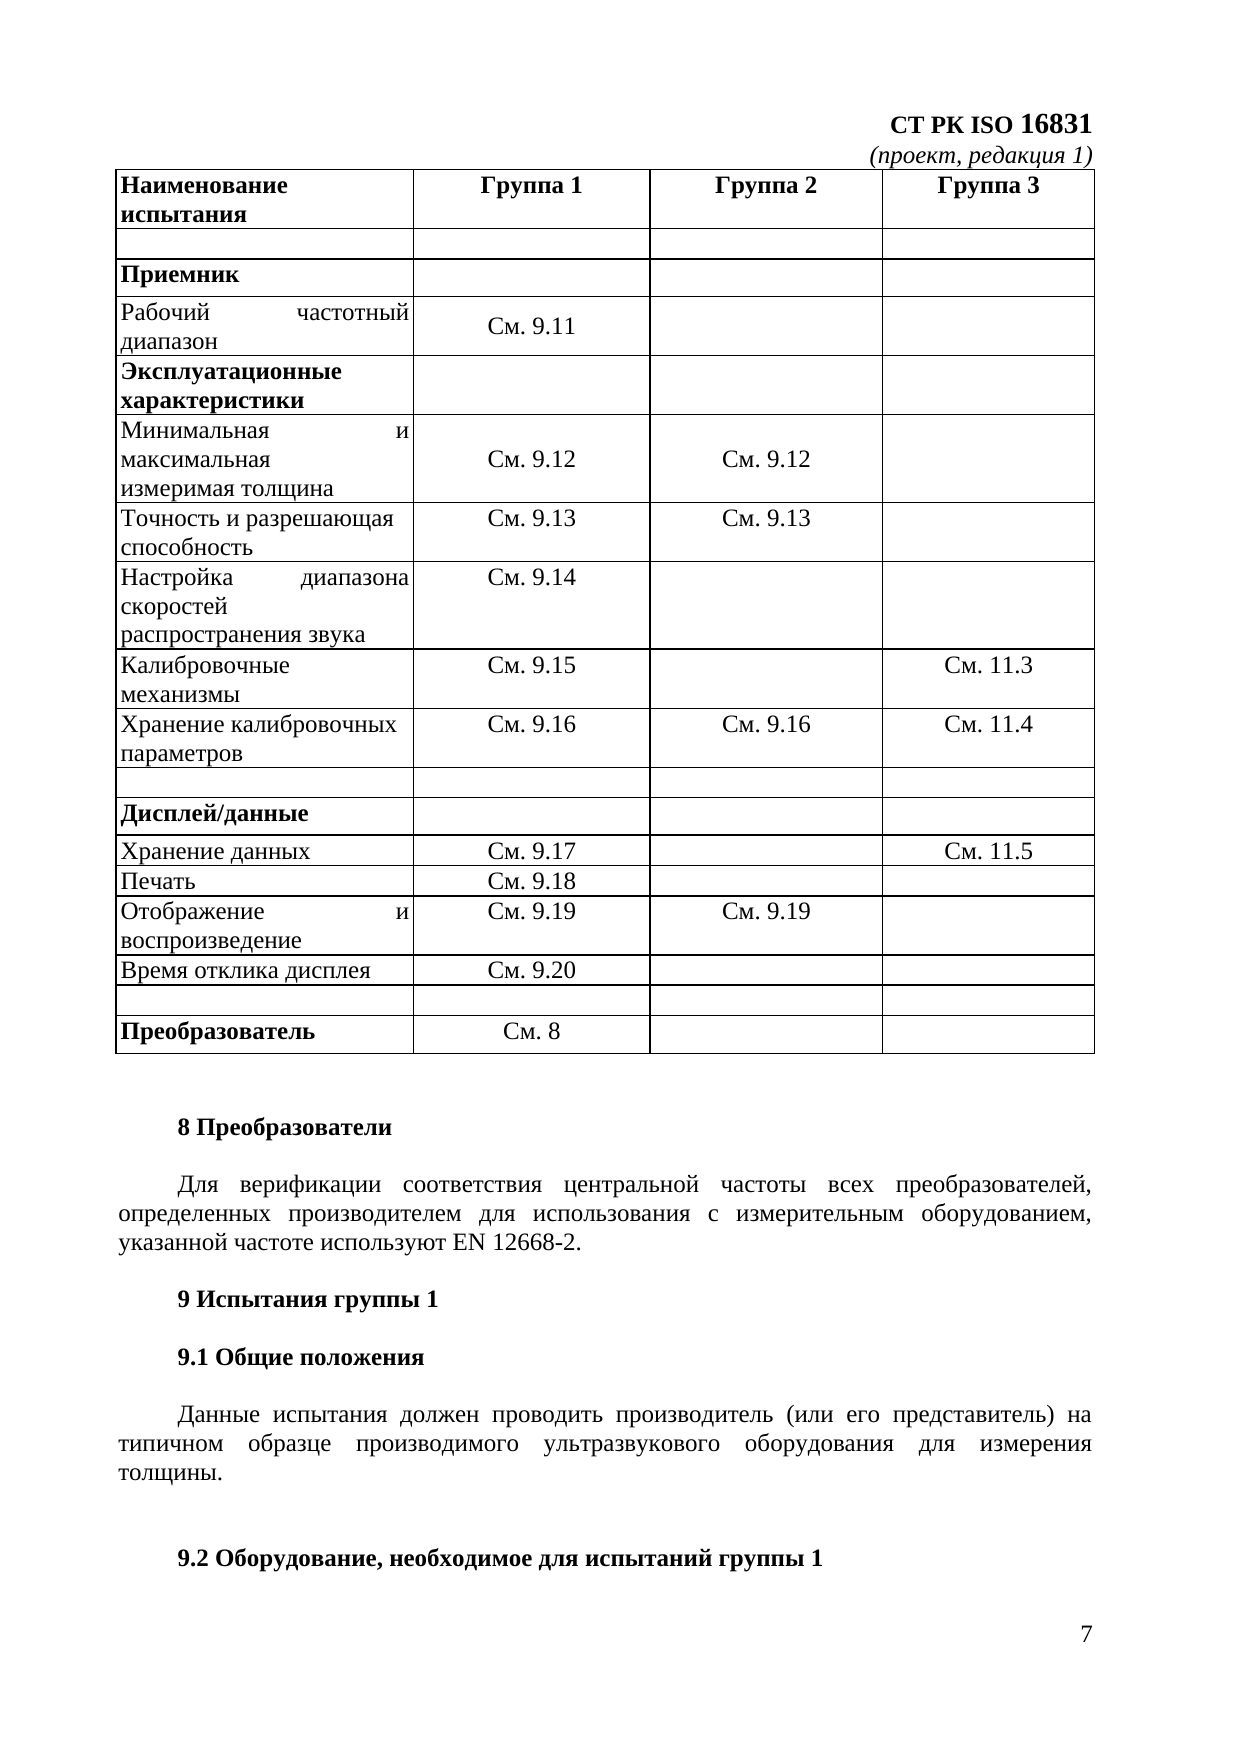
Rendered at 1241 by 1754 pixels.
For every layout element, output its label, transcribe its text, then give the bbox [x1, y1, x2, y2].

table_cell [883, 356, 1094, 414]
table_cell Калибровочные механизмы [117, 650, 413, 707]
table_cell [117, 229, 413, 258]
table_cell [883, 562, 1094, 648]
table_cell [414, 768, 649, 797]
table_cell Хранение калибровочных параметров [117, 709, 413, 766]
table_cell [883, 798, 1094, 834]
table_cell См. 11.4 [883, 709, 1094, 766]
text 9.1 Общие положения [118, 1342, 1092, 1370]
table_cell См. 8 [414, 1016, 649, 1053]
table_cell См. 9.17 [414, 836, 649, 864]
table_cell [883, 503, 1094, 561]
table_cell См. 11.3 [883, 650, 1094, 707]
table_cell См. 9.16 [414, 709, 649, 766]
table_cell См. 9.19 [414, 897, 649, 954]
table_cell Рабочий частотный диапазон [117, 297, 413, 354]
table_cell [117, 986, 413, 1014]
table_cell Минимальная и максимальная измеримая толщина [117, 415, 413, 501]
table_cell [651, 260, 882, 296]
table_cell См. 9.12 [414, 415, 649, 501]
table_cell [651, 798, 882, 834]
table_cell Преобразователь [117, 1016, 413, 1053]
text Данные испытания должен проводить производитель (или его представитель) на типичном образце производимого ультразвукового оборудования для измерения толщины. [118, 1399, 1092, 1485]
table_cell См. 9.15 [414, 650, 649, 707]
table_cell [414, 798, 649, 834]
table_cell Хранение данных [117, 836, 413, 864]
text 8 Преобразователи [118, 1112, 1092, 1140]
table_cell Отображение и воспроизведение [117, 897, 413, 954]
table_header Группа 2 [651, 170, 882, 228]
table_cell [651, 768, 882, 797]
table_cell [414, 356, 649, 414]
table_cell Время отклика дисплея [117, 956, 413, 984]
table_cell См. 9.19 [651, 897, 882, 954]
table_cell Эксплуатационные характеристики [117, 356, 413, 414]
table_cell [651, 650, 882, 707]
table_cell См. 9.12 [651, 415, 882, 501]
table_cell [651, 356, 882, 414]
table_cell [883, 229, 1094, 258]
table_cell [883, 986, 1094, 1014]
table_cell [883, 415, 1094, 501]
text 9.2 Оборудование, необходимое для испытаний группы 1 [118, 1543, 1092, 1572]
table_cell Приемник [117, 260, 413, 296]
table_cell См. 9.13 [651, 503, 882, 561]
table_cell Печать [117, 866, 413, 895]
table_cell [651, 956, 882, 984]
table_cell [651, 562, 882, 648]
table_cell Точность и разрешающая способность [117, 503, 413, 561]
table_cell См. 9.20 [414, 956, 649, 984]
table_cell [414, 229, 649, 258]
table_cell См. 9.18 [414, 866, 649, 895]
table_cell [883, 897, 1094, 954]
table_cell См. 9.14 [414, 562, 649, 648]
table_cell Дисплей/данные [117, 798, 413, 834]
table_cell [651, 986, 882, 1014]
table_header Группа 1 [414, 170, 649, 228]
table_cell [414, 986, 649, 1014]
table_header Наименование испытания [117, 170, 413, 228]
table_cell См. 11.5 [883, 836, 1094, 864]
table_cell [883, 1016, 1094, 1053]
table_cell [414, 260, 649, 296]
table_header Группа 3 [883, 170, 1094, 228]
table_cell См. 9.13 [414, 503, 649, 561]
text 9 Испытания группы 1 [118, 1284, 1092, 1313]
table_cell Настройка диапазона скоростей распространения звука [117, 562, 413, 648]
table_cell [651, 229, 882, 258]
table_cell См. 9.11 [414, 297, 649, 354]
table_cell [651, 1016, 882, 1053]
table_cell [651, 866, 882, 895]
table_cell См. 9.16 [651, 709, 882, 766]
table_cell [883, 297, 1094, 354]
table_cell [883, 866, 1094, 895]
table_cell [651, 297, 882, 354]
table_cell [651, 836, 882, 864]
table_cell [117, 768, 413, 797]
table_cell [883, 768, 1094, 797]
table_cell [883, 260, 1094, 296]
text Для верификации соответствия центральной частоты всех преобразователей, определенных производителем для использования с измерительным оборудованием, указанной частоте используют EN 12668-2. [118, 1169, 1092, 1255]
table_cell [883, 956, 1094, 984]
